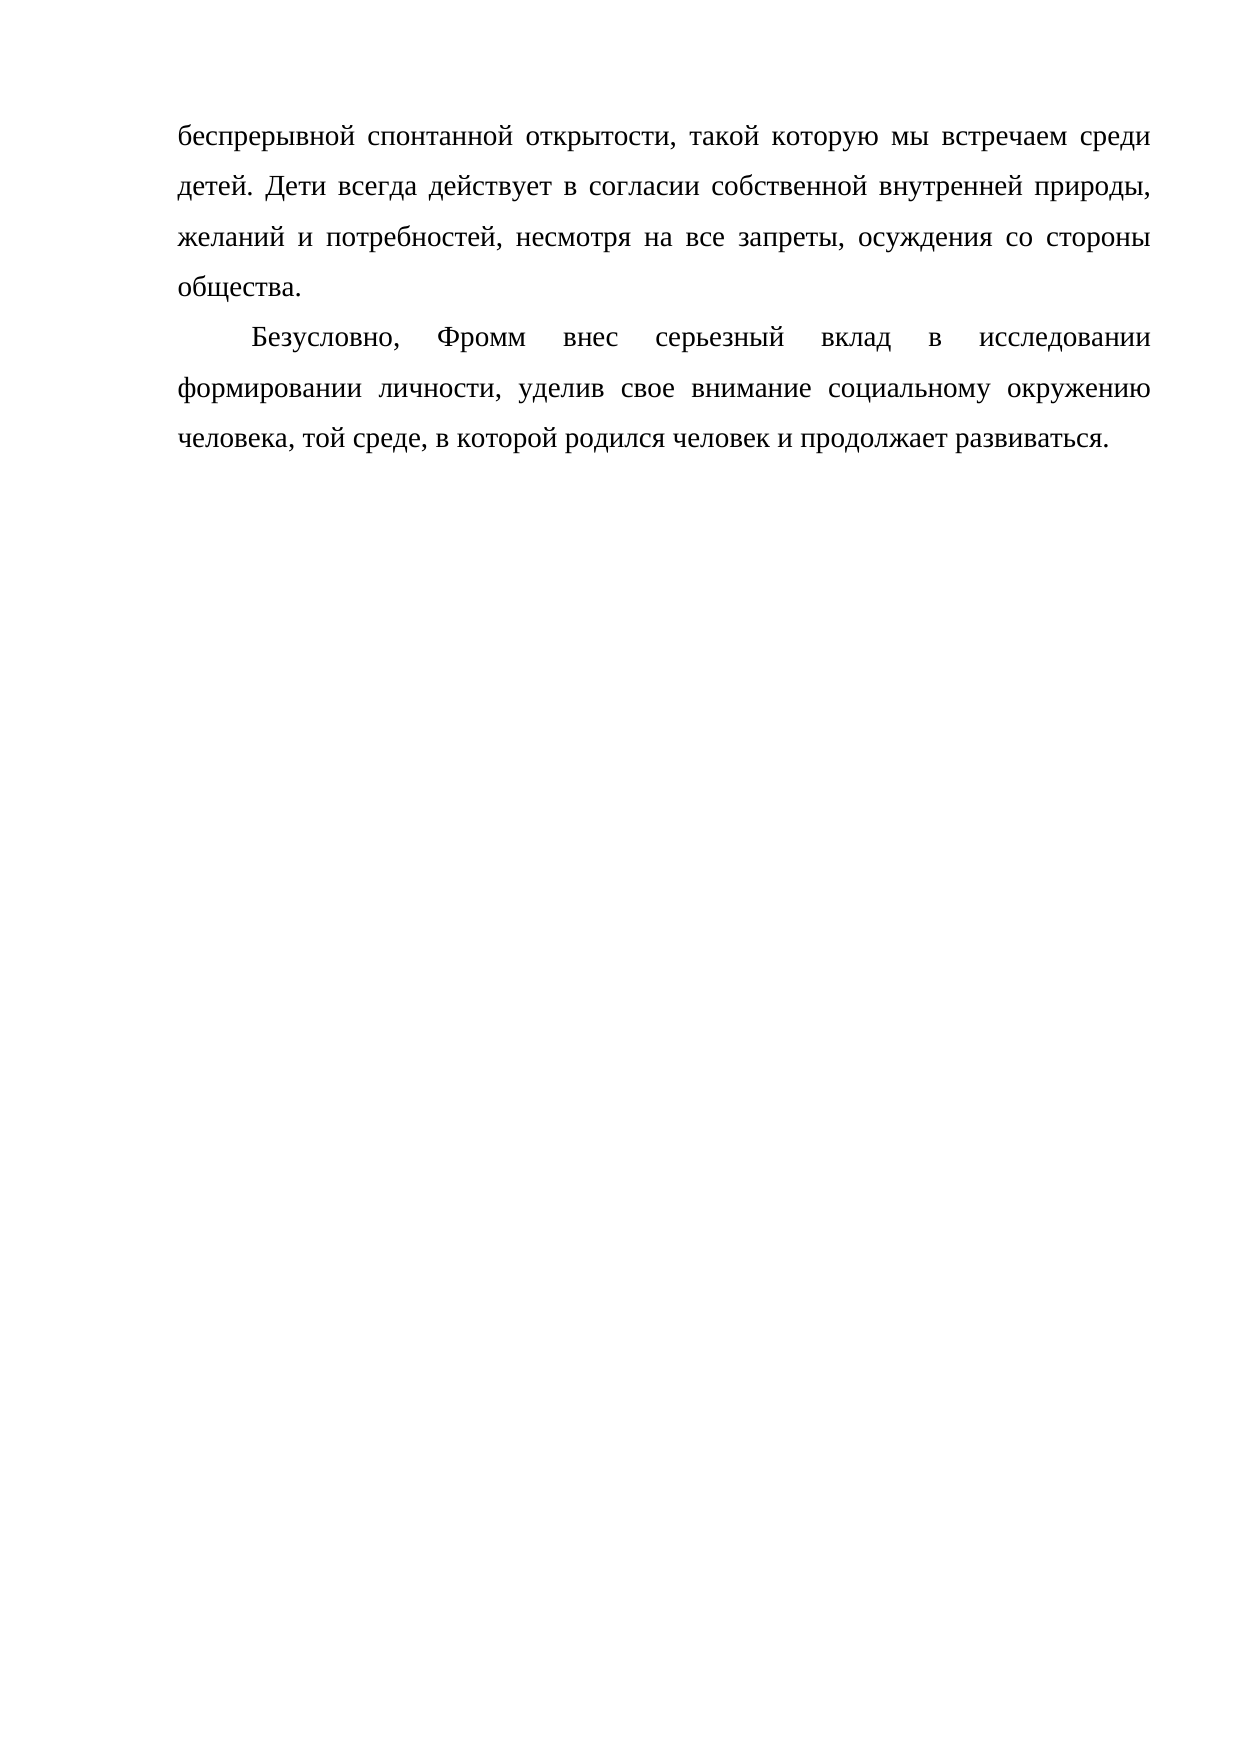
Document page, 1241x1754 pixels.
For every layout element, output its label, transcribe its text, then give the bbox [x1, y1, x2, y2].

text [177, 118, 1152, 303]
text Безусловно, Фромм внес серьезный вклад в исследовании формировании личности, уделив свое внимание социальному окружению человека, той среде, в которой родился человек и продолжает развиваться. [177, 319, 1152, 453]
